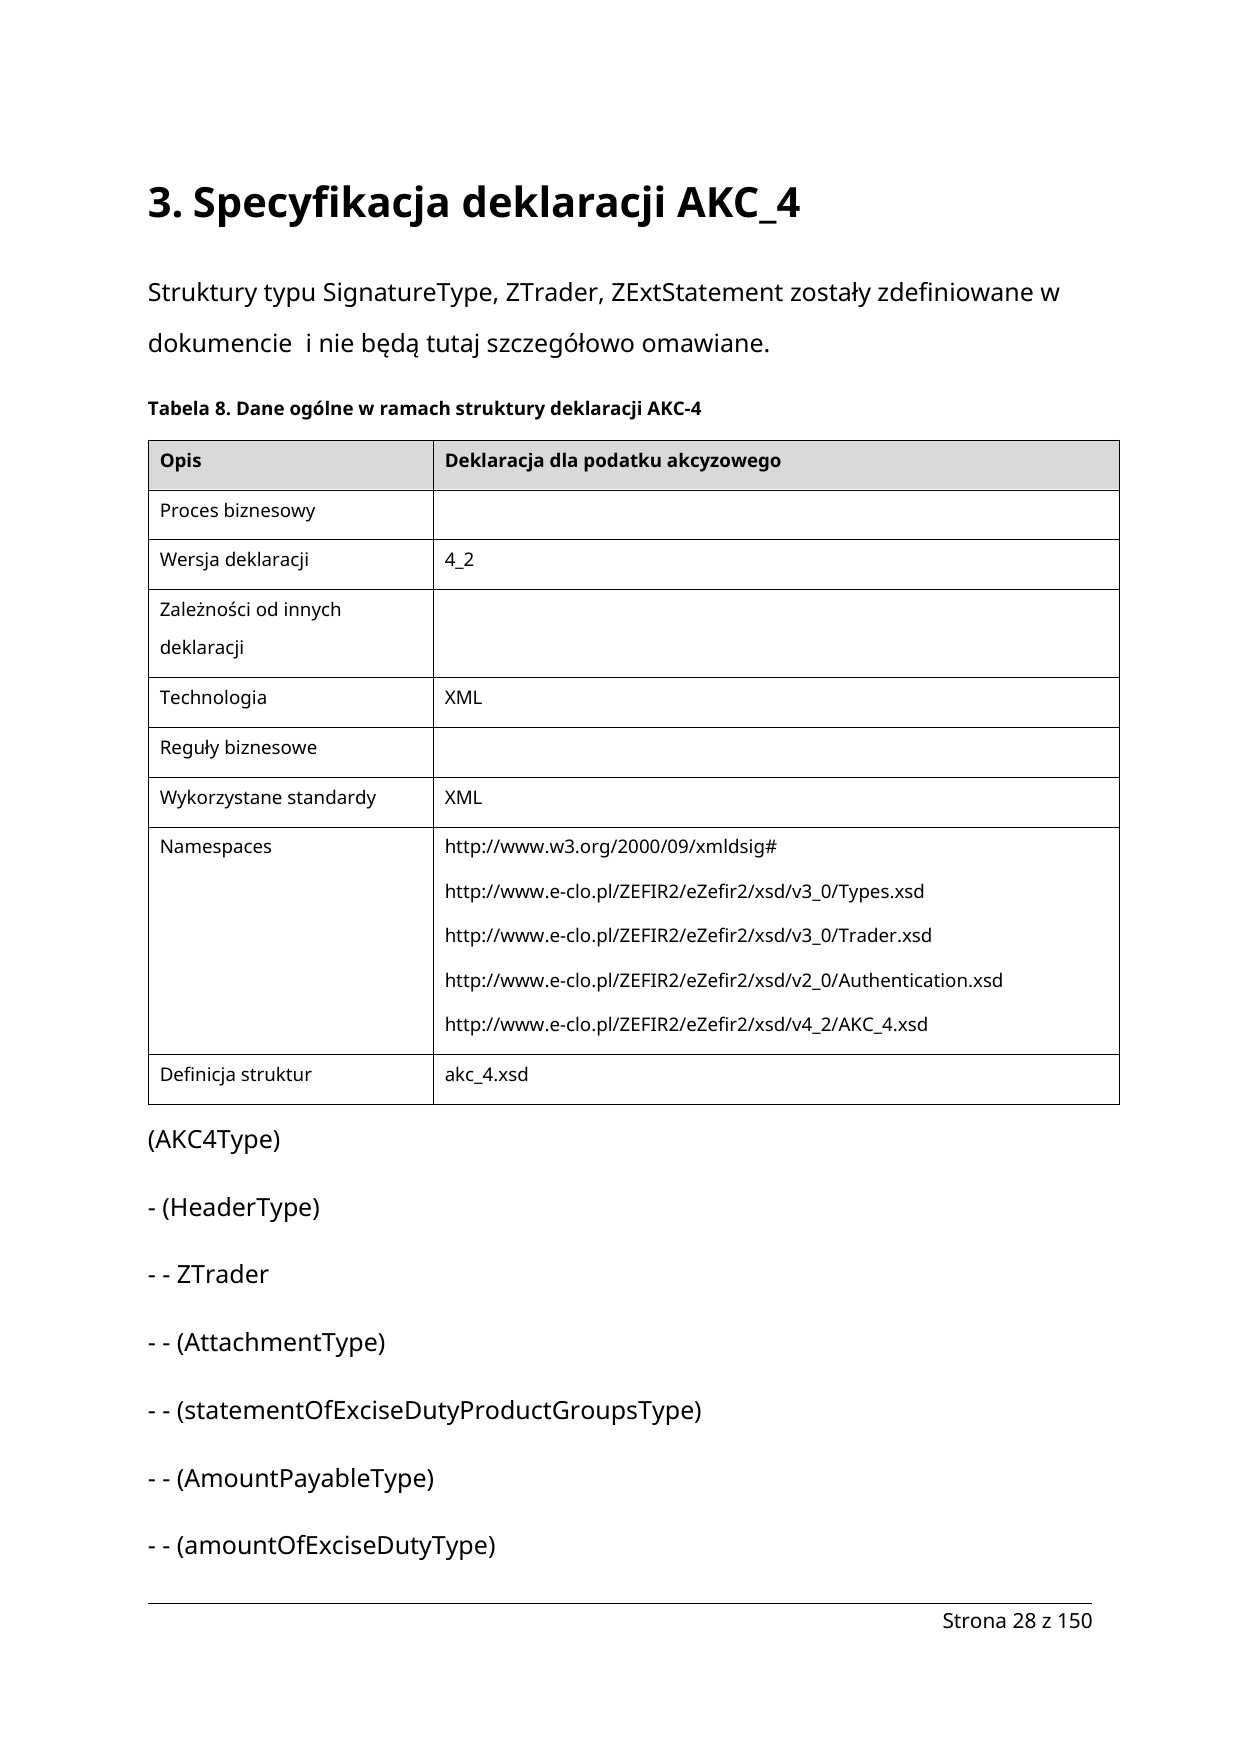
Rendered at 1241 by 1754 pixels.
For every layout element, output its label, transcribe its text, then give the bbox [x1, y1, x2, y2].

table_cell Wersja deklaracji [149, 540, 433, 589]
text (AKC4Type) [148, 1122, 1092, 1156]
text Struktury typu SignatureType, ZTrader, ZExtStatement zostały zdefiniowane w dokumencie A1 i nie będą tutaj szczegółowo omawiane. [148, 274, 1092, 359]
table_header Opis [149, 441, 433, 489]
table_cell Wykorzystane standardy [149, 778, 433, 827]
table_cell http://www.w3.org/2000/09/xmldsig# http://www.e-clo.pl/ZEFIR2/eZefir2/xsd/v3_0/Types.xsd http://www.e-clo.pl/ZEFIR2/eZefir2/xsd/v3_0/Trader.xsd http://www.e-clo.pl/ZEFIR2/eZefir2/xsd/v2_0/Authentication.xsd http://www.e-clo.pl/ZEFIR2/eZefir2/xsd/v4_2/AKC_4.xsd [434, 828, 1119, 1054]
table_cell Definicja struktur [149, 1055, 433, 1104]
table_cell Reguły biznesowe [149, 728, 433, 777]
text Tabela 8. Dane ogólne w ramach struktury deklaracji AKC-4 [148, 395, 1092, 421]
table_header Deklaracja dla podatku akcyzowego [434, 441, 1119, 489]
table_cell XML [434, 678, 1119, 727]
table_cell Zależności od innych deklaracji [149, 590, 433, 677]
text - - (AttachmentType) [148, 1325, 1092, 1359]
table_cell akc_4.xsd [434, 1055, 1119, 1104]
table_cell Technologia [149, 678, 433, 727]
table_cell [434, 590, 1119, 677]
text - (HeaderType) [148, 1189, 1092, 1223]
text - - ZTrader [148, 1257, 1092, 1291]
table_cell [434, 491, 1119, 539]
table_cell Proces biznesowy [149, 491, 433, 539]
table_cell [434, 728, 1119, 777]
text - - (statementOfExciseDutyProductGroupsType) [148, 1393, 1092, 1427]
table_cell 4_2 [434, 540, 1119, 589]
subtitle Specyfikacja deklaracji AKC_4 [148, 173, 1092, 229]
table_cell XML [434, 778, 1119, 827]
text - - (AmountPayableType) [148, 1460, 1092, 1494]
text - - (amountOfExciseDutyType) [148, 1528, 1092, 1562]
table_cell Namespaces [149, 828, 433, 1054]
